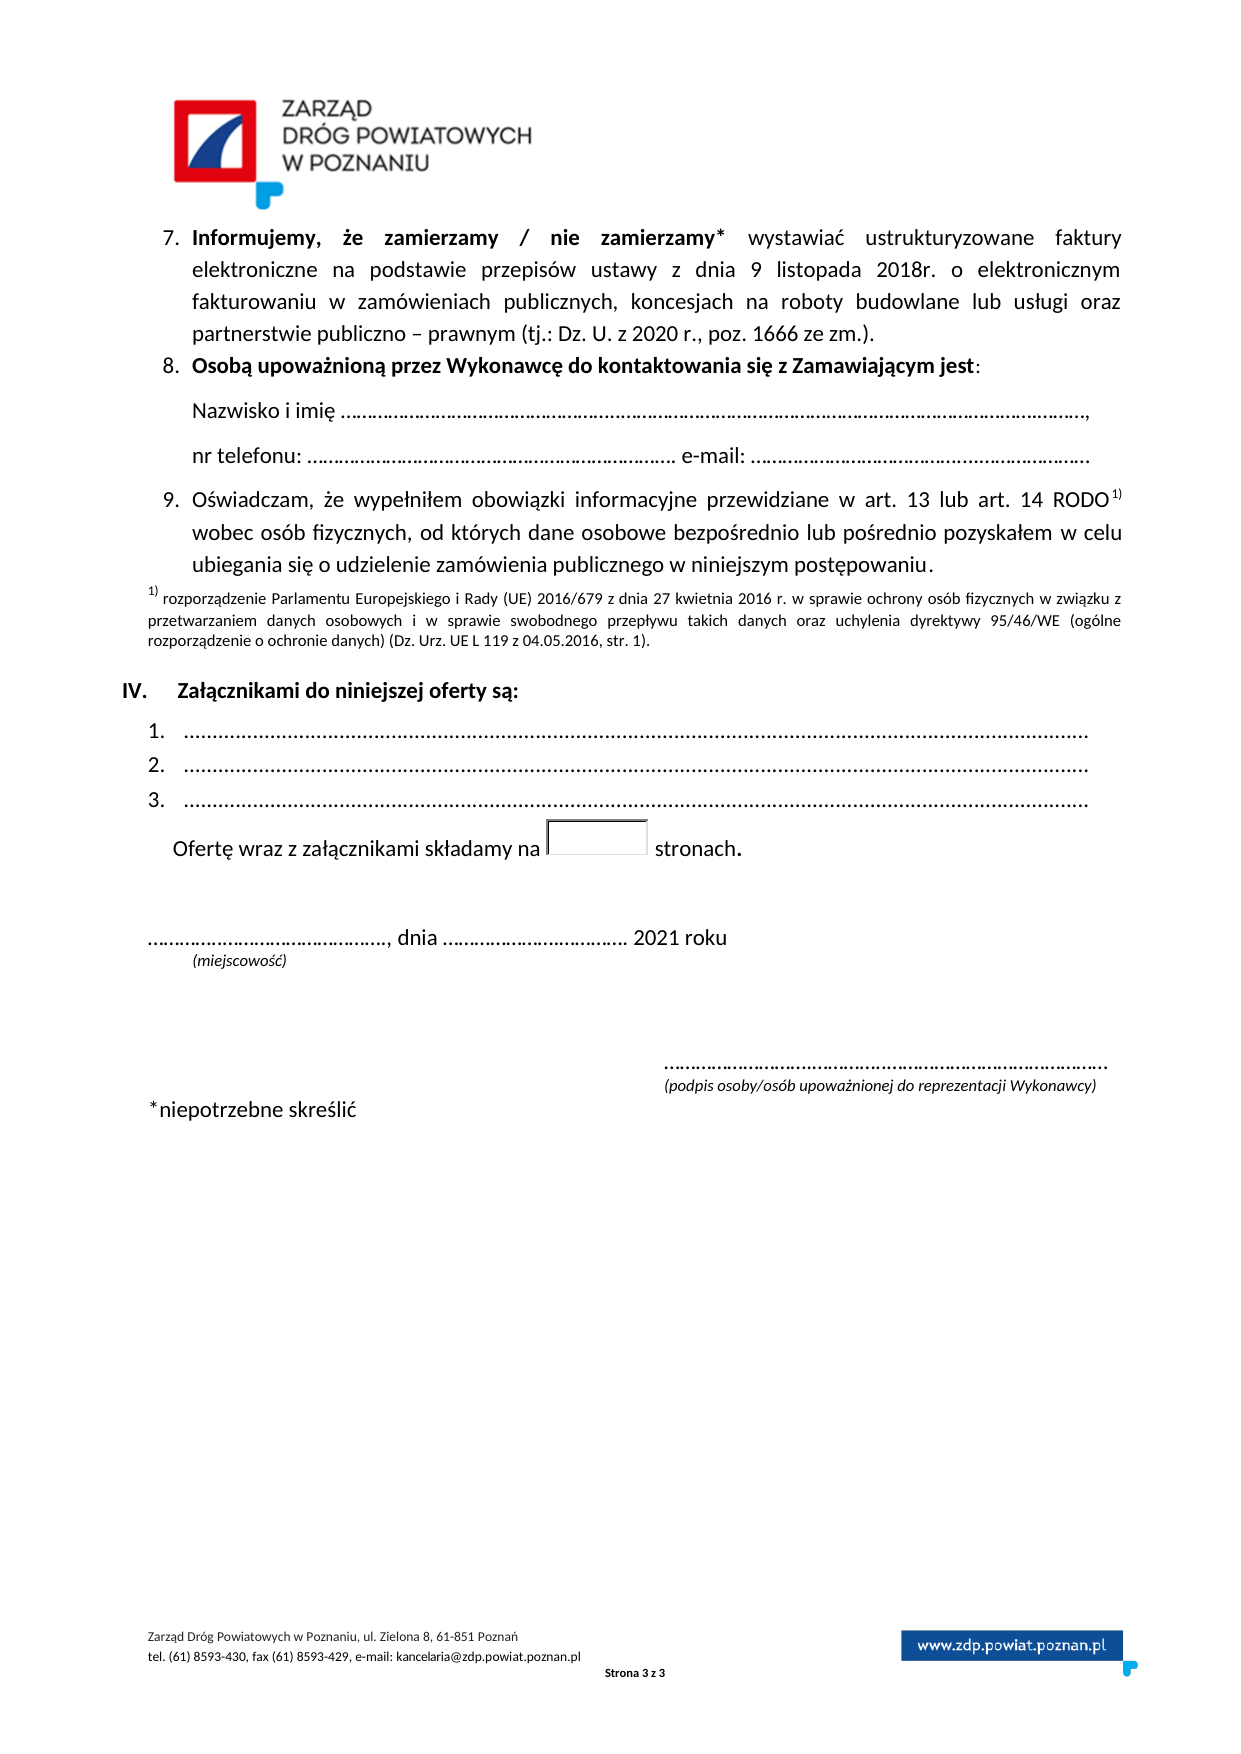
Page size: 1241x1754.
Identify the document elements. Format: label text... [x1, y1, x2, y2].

text (miejscowość) [192, 951, 1122, 971]
list ............................................................................................................................................................. [148, 751, 1122, 779]
list ............................................................................................................................................................. [148, 785, 1122, 813]
text Ofertę wraz z załącznikami składamy na stronach. [173, 819, 1122, 862]
picture [147, 73, 556, 223]
text ……………………….…………..…………………………………… [664, 1047, 1122, 1075]
picture [900, 1630, 1139, 1677]
list Informujemy, że zamierzamy / nie zamierzamy* wystawiać ustrukturyzowane faktury elektroniczne na podstawie przepisów ustawy z dnia 9 listopada 2018r. o elektronicznym fakturowaniu w zamówieniach publicznych, koncesjach na roboty budowlane lub usługi oraz partnerstwie publiczno – prawnym (tj.: Dz. U. z 2020 r., poz. 1666 ze zm.). [162, 223, 1122, 347]
text 1) rozporządzenie Parlamentu Europejskiego i Rady (UE) 2016/679 z dnia 27 kwietnia 2016 r. w sprawie ochrony osób fizycznych w związku z przetwarzaniem danych osobowych i w sprawie swobodnego przepływu takich danych oraz uchylenia dyrektywy 95/46/WE (ogólne rozporządzenie o ochronie danych) (Dz. Urz. UE L 119 z 04.05.2016, str. 1). [148, 582, 1122, 651]
list ............................................................................................................................................................. [148, 716, 1122, 744]
text (podpis osoby/osób upoważnionej do reprezentacji Wykonawcy) [590, 1075, 1122, 1096]
list Osobą upoważnioną przez Wykonawcę do kontaktowania się z Zamawiającym jest: [162, 352, 1122, 379]
list Oświadczam, że wypełniłem obowiązki informacyjne przewidziane w art. 13 lub art. 14 RODO1) wobec osób fizycznych, od których dane osobowe bezpośrednio lub pośrednio pozyskałem w celu ubiegania się o udzielenie zamówienia publicznego w niniejszym postępowaniu. [162, 486, 1122, 578]
text …………..…………………………., dnia ………………….…………. 2021 roku [148, 923, 1122, 951]
text Nazwisko i imię ……………………………………………..…………………………………………………………………….………, [192, 396, 1122, 424]
text nr telefonu: ……………………………………………………………. e-mail: …………………………………....………………… [192, 441, 1122, 469]
list Załącznikami do niniejszej oferty są: [148, 676, 1122, 704]
text *niepotrzebne skreślić [148, 1096, 1122, 1123]
